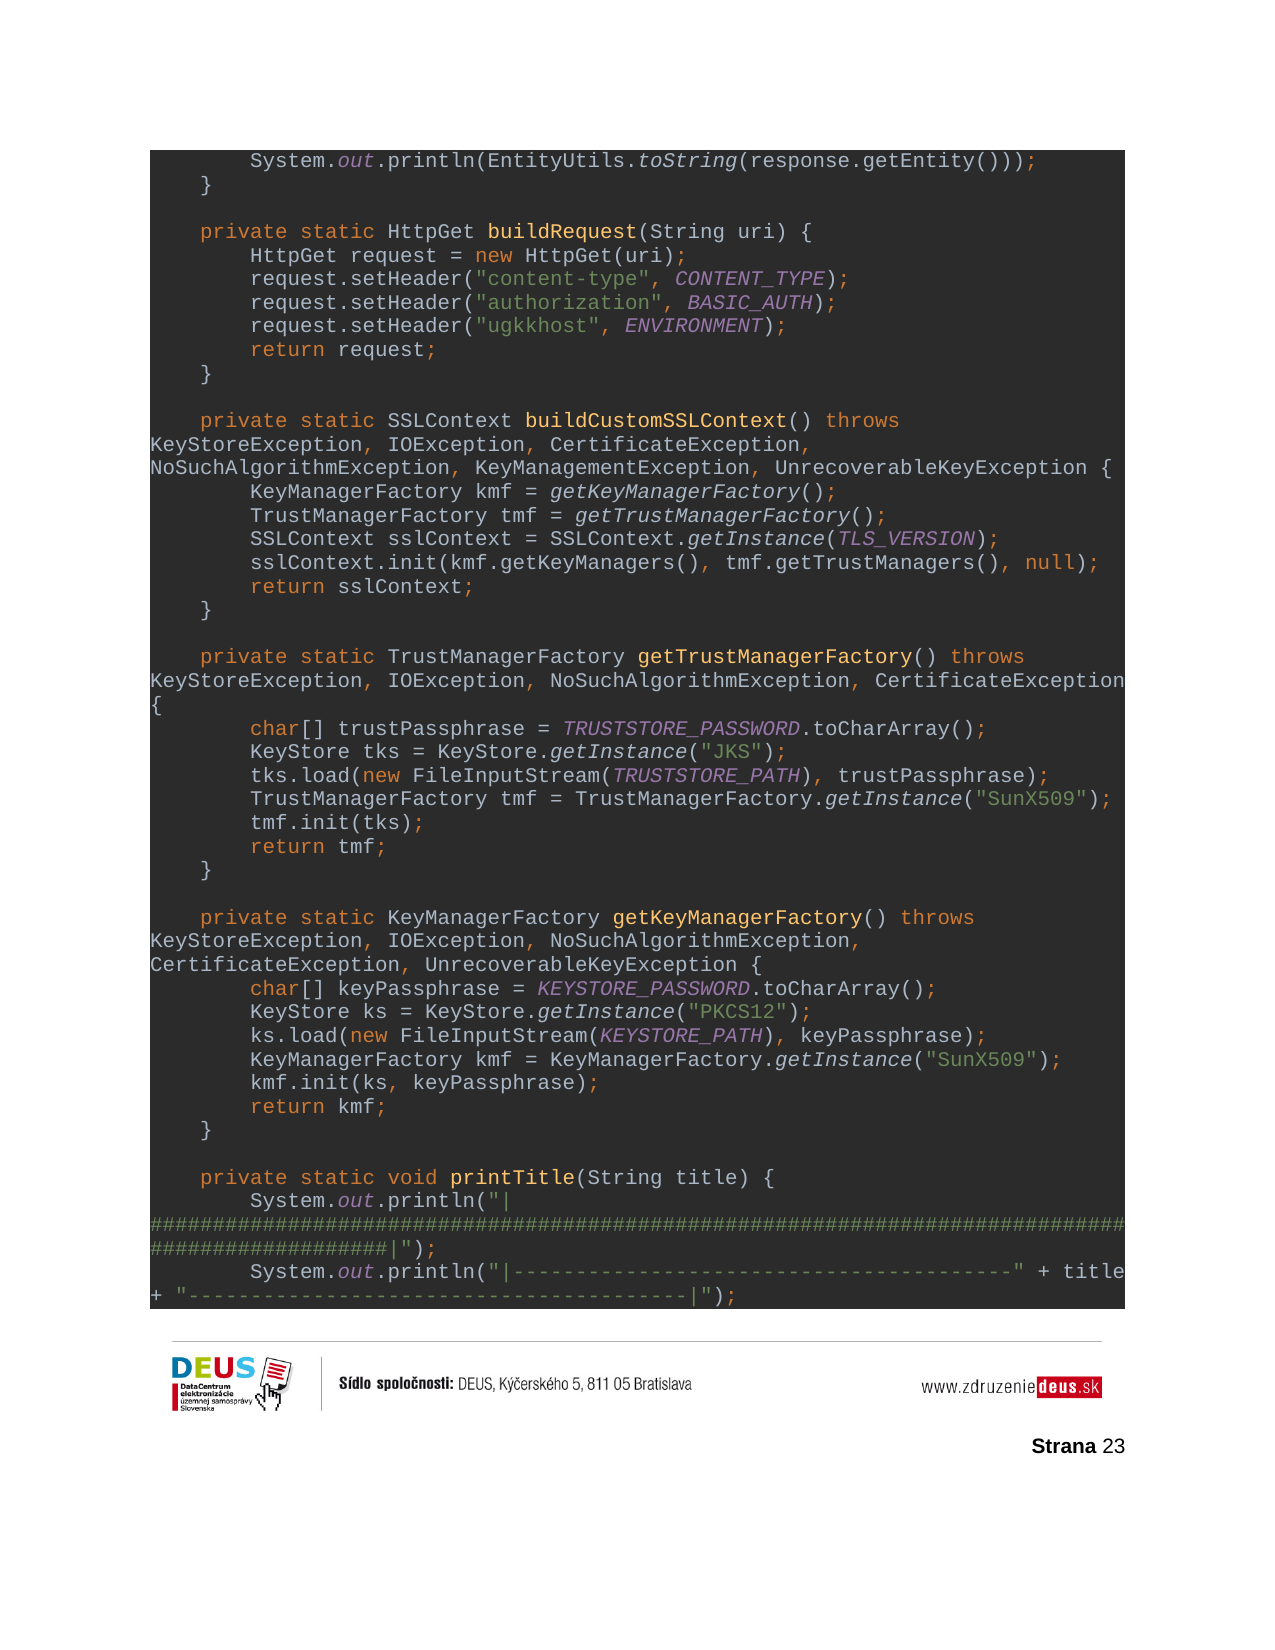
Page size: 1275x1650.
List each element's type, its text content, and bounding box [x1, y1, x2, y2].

picture [179, 1362, 186, 1373]
picture [172, 1341, 1103, 1414]
